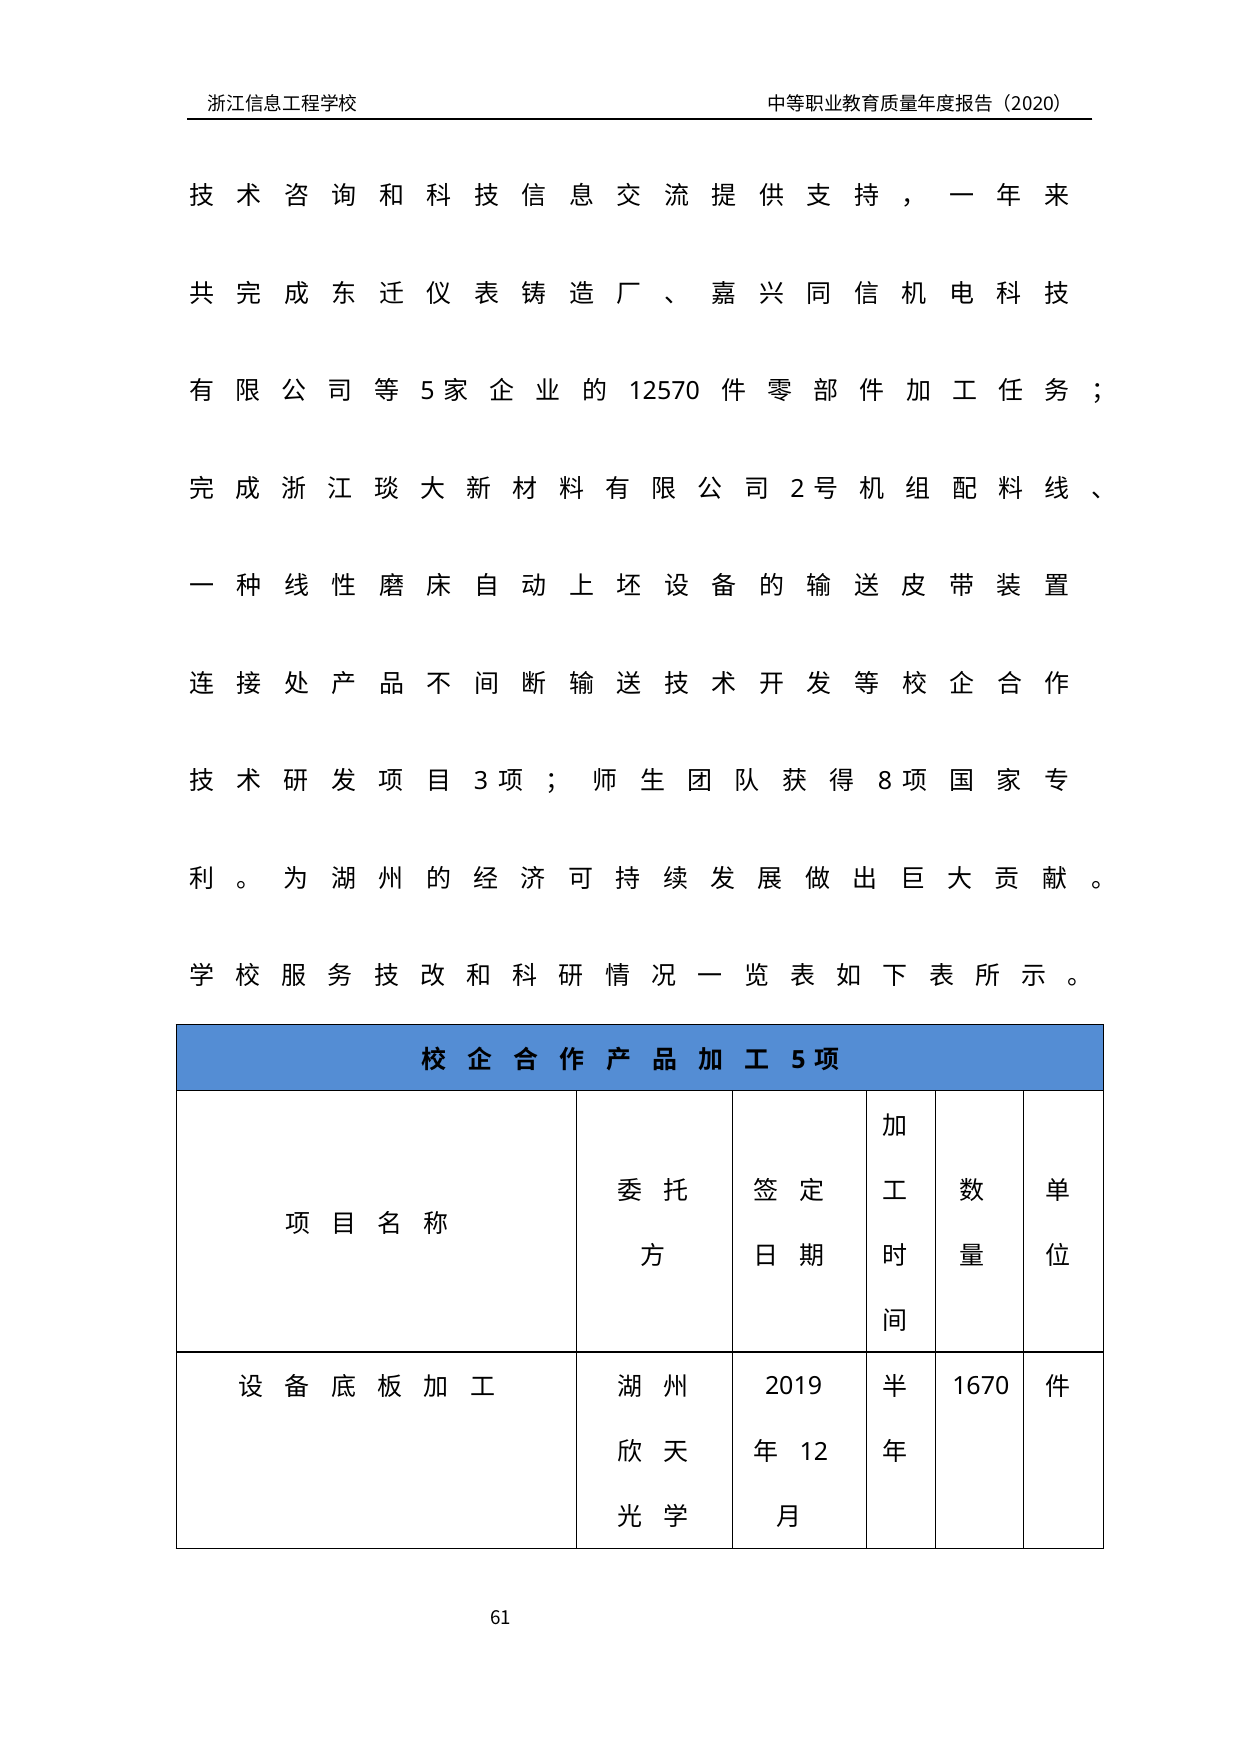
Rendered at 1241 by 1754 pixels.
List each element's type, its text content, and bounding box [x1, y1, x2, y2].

table_cell 加工时间 [867, 1091, 935, 1351]
table_cell 数量 [936, 1091, 1023, 1351]
table_cell 半年 [867, 1353, 935, 1547]
table_cell 设备底板加工 [177, 1353, 576, 1547]
table_cell 2019年12月 [733, 1353, 866, 1547]
table_cell 项目名称 [177, 1091, 576, 1351]
table_cell 湖州欣天光学精密仪器公司 [577, 1353, 732, 1547]
table_header 校企合作产品加工5项 [177, 1025, 1103, 1090]
table_cell 委托方 [577, 1091, 732, 1351]
table_cell 单位 [1024, 1091, 1103, 1351]
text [189, 161, 1091, 1006]
table_cell 1670 [936, 1353, 1023, 1547]
table_cell 件 [1024, 1353, 1103, 1547]
table_cell 签定日期 [733, 1091, 866, 1351]
